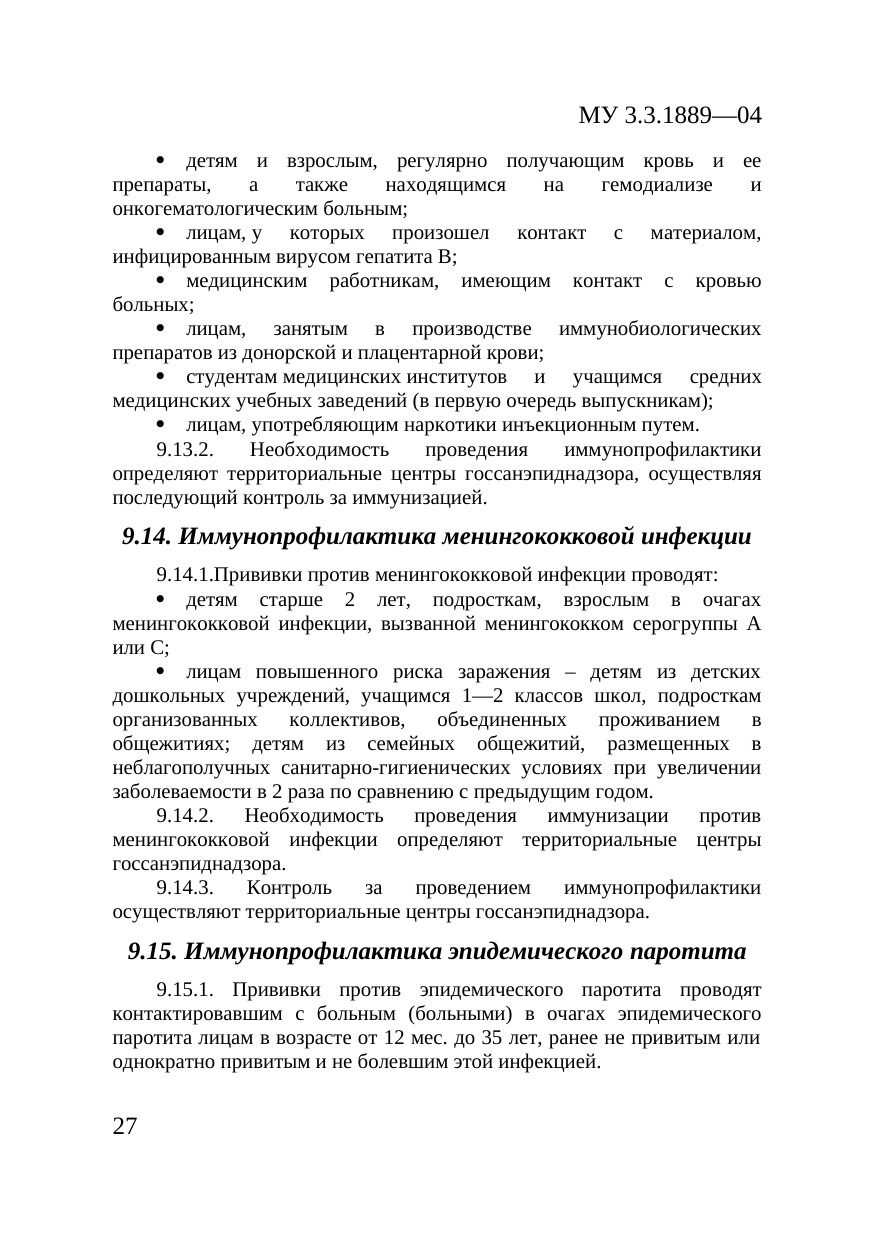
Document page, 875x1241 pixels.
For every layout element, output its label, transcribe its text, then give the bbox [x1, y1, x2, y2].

text 9.14.2. Необходимость проведения иммунизации против менингококковой инфекции определяют территориальные центры госсанэпиднадзора. [112, 803, 762, 875]
text 9.14. Иммунопрофилактика менингококковой инфекции [112, 521, 762, 550]
text лицам, употребляющим наркотики инъекционным путем. [112, 412, 762, 436]
text медицинским работникам, имеющим контакт с кровью больных; [112, 268, 762, 316]
text детям и взрослым, регулярно получающим кровь и ее препараты, а также находящимся на гемодиализе и онкогематологическим больным; [112, 148, 762, 220]
text 9.14.3. Контроль за проведением иммунопрофилактики осуществляют территориальные центры госсанэпиднадзора. [112, 875, 762, 923]
text лицам, занятым в производстве иммунобиологических препаратов из донорской и плацентарной крови; [112, 316, 762, 364]
text 9.15. Иммунопрофилактика эпидемического паротита [112, 936, 762, 964]
text лицам повышенного риска заражения – детям из детских дошкольных учреждений, учащимся 1—2 классов школ, подросткам организованных коллективов, объединенных проживанием в общежитиях; детям из семейных общежитий, размещенных в неблагополучных санитарно-гигиенических условиях при увеличении заболеваемости в 2 раза по сравнению с предыдущим годом. [112, 659, 762, 803]
text детям старше 2 лет, подросткам, взрослым в очагах менингококковой инфекции, вызванной менингококком серогруппы А или С; [112, 586, 762, 659]
text 9.14.1.Прививки против менингококковой инфекции проводят: [112, 562, 762, 586]
text 9.13.2. Необходимость проведения иммунопрофилактики определяют территориальные центры госсанэпиднадзора, осуществляя последующий контроль за иммунизацией. [112, 436, 762, 509]
text 9.15.1. Прививки против эпидемического паротита проводят контактировавшим с больным (больными) в очагах эпидемического паротита лицам в возрасте от 12 мес. до 35 лет, ранее не привитым или однократно привитым и не болевшим этой инфекцией. [112, 977, 762, 1073]
text студентам медицинских институтов и учащимся средних медицинских учебных заведений (в первую очередь выпускникам); [112, 364, 762, 412]
text лицам, у которых произошел контакт с материалом, инфицированным вирусом гепатита В; [112, 220, 762, 268]
